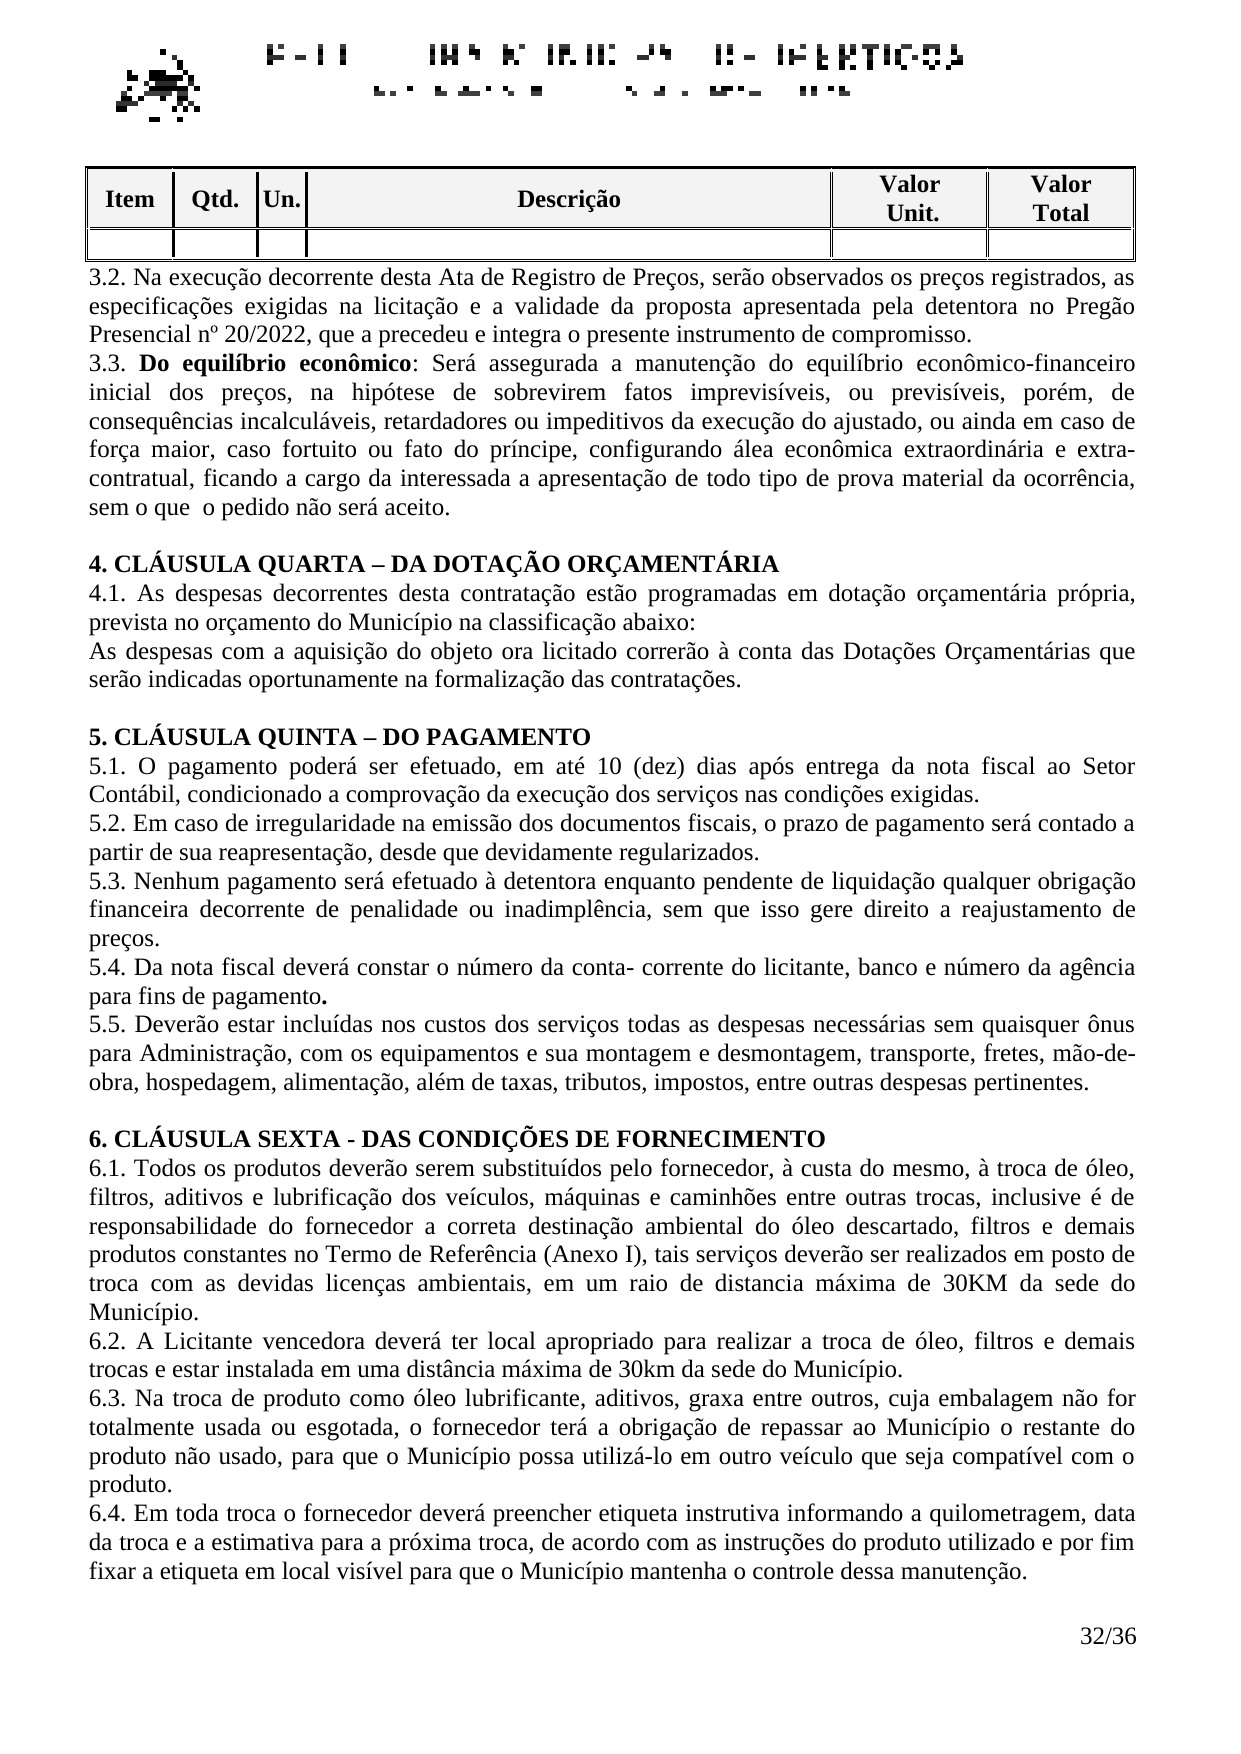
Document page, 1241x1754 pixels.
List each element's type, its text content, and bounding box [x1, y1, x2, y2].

list 6.1. Todos os produtos deverão serem substituídos pelo fornecedor, à custa do mesmo, à troca de óleo, filtros, aditivos e lubrificação dos veículos, máquinas e caminhões entre outras trocas, inclusive é de responsabilidade do fornecedor a correta destinação ambiental do óleo descartado, filtros e demais produtos constantes no Termo de Referência (Anexo I), tais serviços deverão ser realizados em posto de troca com as devidas licenças ambientais, em um raio de distancia máxima de 30KM da sede do Município. [89, 1153, 1137, 1326]
text 5.4. Da nota fiscal deverá constar o número da conta- corrente do licitante, banco e número da agência para fins de pagamento. [89, 952, 1137, 1009]
table_header Valor Unit. [832, 169, 987, 227]
text 5.3. Nenhum pagamento será efetuado à detentora enquanto pendente de liquidação qualquer obrigação financeira decorrente de penalidade ou inadimplência, sem que isso gere direito a reajustamento de preços. [89, 866, 1137, 952]
text 5.1. O pagamento poderá ser efetuado, em até 10 (dez) dias após entrega da nota fiscal ao Setor Contábil, condicionado a comprovação da execução dos serviços nas condições exigidas. [89, 751, 1137, 808]
table_cell [173, 230, 257, 259]
table_cell [86, 227, 173, 259]
list 6.3. Na troca de produto como óleo lubrificante, aditivos, graxa entre outros, cuja embalagem não for totalmente usada ou esgotada, o fornecedor terá a obrigação de repassar ao Município o restante do produto não usado, para que o Município possa utilizá-lo em outro veículo que seja compatível com o produto. [89, 1383, 1137, 1498]
list 6.4. Em toda troca o fornecedor deverá preencher etiqueta instrutiva informando a quilometragem, data da troca e a estimativa para a próxima troca, de acordo com as instruções do produto utilizado e por fim fixar a etiqueta em local visível para que o Município mantenha o controle dessa manutenção. [89, 1498, 1137, 1584]
table_header Descrição [306, 169, 832, 227]
table_cell [257, 230, 306, 259]
text 3.2. Na execução decorrente desta Ata de Registro de Preços, serão observados os preços registrados, as especificações exigidas na licitação e a validade da proposta apresentada pela detentora no Pregão Presencial nº 20/2022, que a precedeu e integra o presente instrumento de compromisso. [89, 262, 1137, 348]
text 5.2. Em caso de irregularidade na emissão dos documentos fiscais, o prazo de pagamento será contado a partir de sua reapresentação, desde que devidamente regularizados. [89, 808, 1137, 866]
table_cell [832, 230, 987, 259]
text 5. CLÁUSULA QUINTA – DO PAGAMENTO [89, 722, 1137, 751]
text 4.1. As despesas decorrentes desta contratação estão programadas em dotação orçamentária própria, prevista no orçamento do Município na classificação abaixo: [89, 578, 1137, 636]
text As despesas com a aquisição do objeto ora licitado correrão à conta das Dotações Orçamentárias que serão indicadas oportunamente na formalização das contratações. [89, 636, 1137, 693]
table_cell [306, 230, 832, 259]
table_header Item [88, 168, 173, 227]
table_header Un. [257, 169, 306, 227]
text 6. CLÁUSULA SEXTA - DAS CONDIÇÕES DE FORNECIMENTO [89, 1124, 1137, 1153]
table_header Valor Total [988, 169, 1133, 227]
text 3.3. Do equilíbrio econômico: Será assegurada a manutenção do equilíbrio econômico-financeiro inicial dos preços, na hipótese de sobrevirem fatos imprevisíveis, ou previsíveis, porém, de consequências incalculáveis, retardadores ou impeditivos da execução do ajustado, ou ainda em caso de força maior, caso fortuito ou fato do príncipe, configurando álea econômica extraordinária e extra- contratual, ficando a cargo da interessada a apresentação de todo tipo de prova material da ocorrência, sem o que o pedido não será aceito. [89, 348, 1137, 521]
text 4. CLÁUSULA QUARTA – DA DOTAÇÃO ORÇAMENTÁRIA [89, 549, 1137, 578]
text 5.5. Deverão estar incluídas nos custos dos serviços todas as despesas necessárias sem quaisquer ônus para Administração, com os equipamentos e sua montagem e desmontagem, transporte, fretes, mão-de-obra, hospedagem, alimentação, além de taxas, tributos, impostos, entre outras despesas pertinentes. [89, 1009, 1137, 1096]
table_cell [988, 227, 1134, 259]
list 6.2. A Licitante vencedora deverá ter local apropriado para realizar a troca de óleo, filtros e demais trocas e estar instalada em uma distância máxima de 30km da sede do Município. [89, 1326, 1137, 1383]
table_header Qtd. [173, 169, 257, 227]
